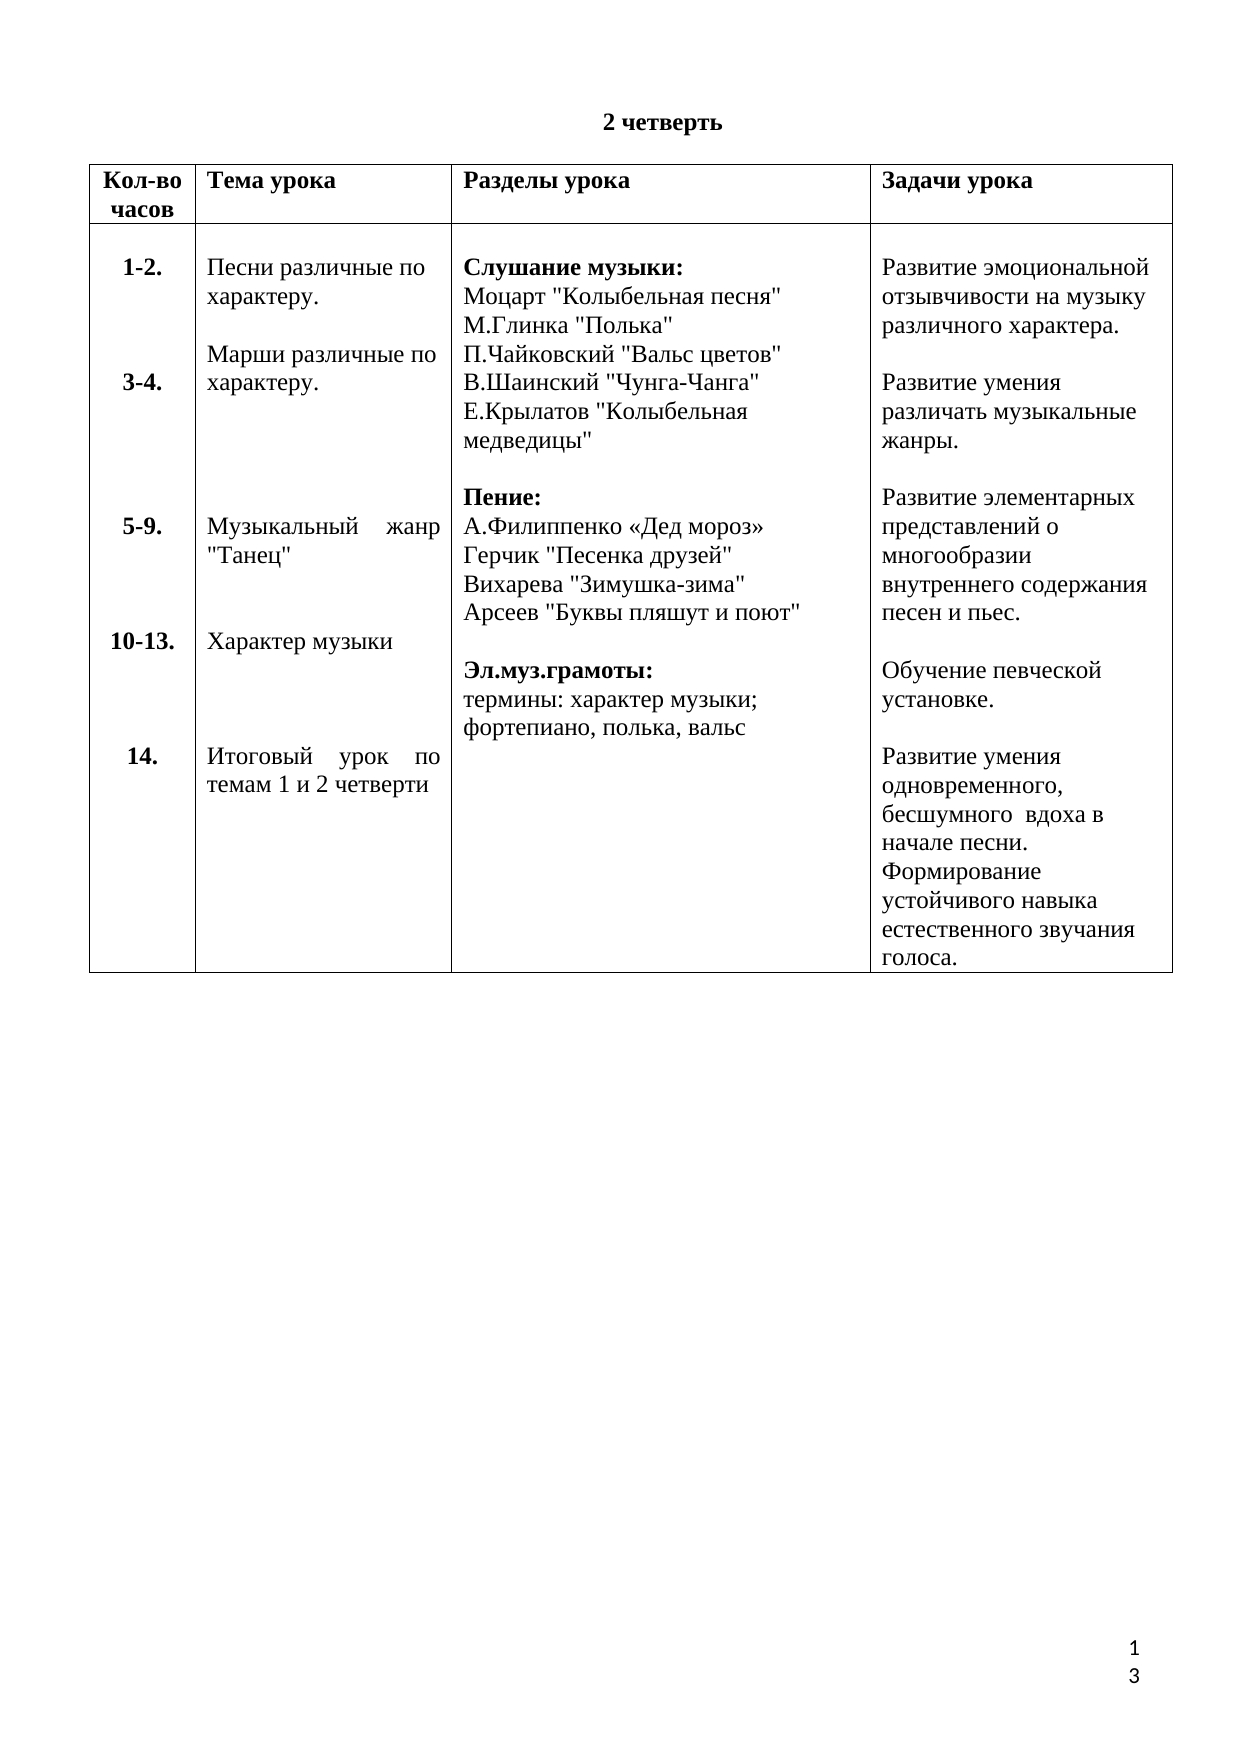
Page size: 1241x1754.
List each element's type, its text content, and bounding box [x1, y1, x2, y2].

table_header Кол-во часов [90, 165, 195, 223]
table_cell 1-2. 3-4. 5-9. 10-13. 14. [90, 224, 195, 972]
table_header Задачи урока [871, 165, 1172, 223]
text 2 четверть [163, 107, 1162, 135]
table_cell Слушание музыки: Моцарт "Колыбельная песня" М.Глинка "Полька" П.Чайковский "Вальс цветов" В.Шаинский "Чунга-Чанга" Е.Крылатов "Колыбельная медведицы" Пение: А.Филиппенко «Дед мороз» Герчик "Песенка друзей" Вихарева "Зимушка-зима" Арсеев "Буквы пляшут и поют" Эл.муз.грамоты: термины: характер музыки; фортепиано, полька, вальс [452, 224, 870, 972]
table_cell Песни различные по характеру. Марши различные по характеру. Музыкальный жанр "Танец" Характер музыки Итоговый урок по темам 1 и 2 четверти [196, 224, 451, 972]
table_cell Развитие эмоциональной отзывчивости на музыку различного характера. Развитие умения различать музыкальные жанры. Развитие элементарных представлений о многообразии внутреннего содержания песен и пьес. Обучение певческой установке. Развитие умения одновременного, бесшумного вдоха в начале песни. Формирование устойчивого навыка естественного звучания голоса. [871, 224, 1172, 972]
table_header Разделы урока [452, 165, 870, 223]
table_header Тема урока [196, 165, 451, 223]
